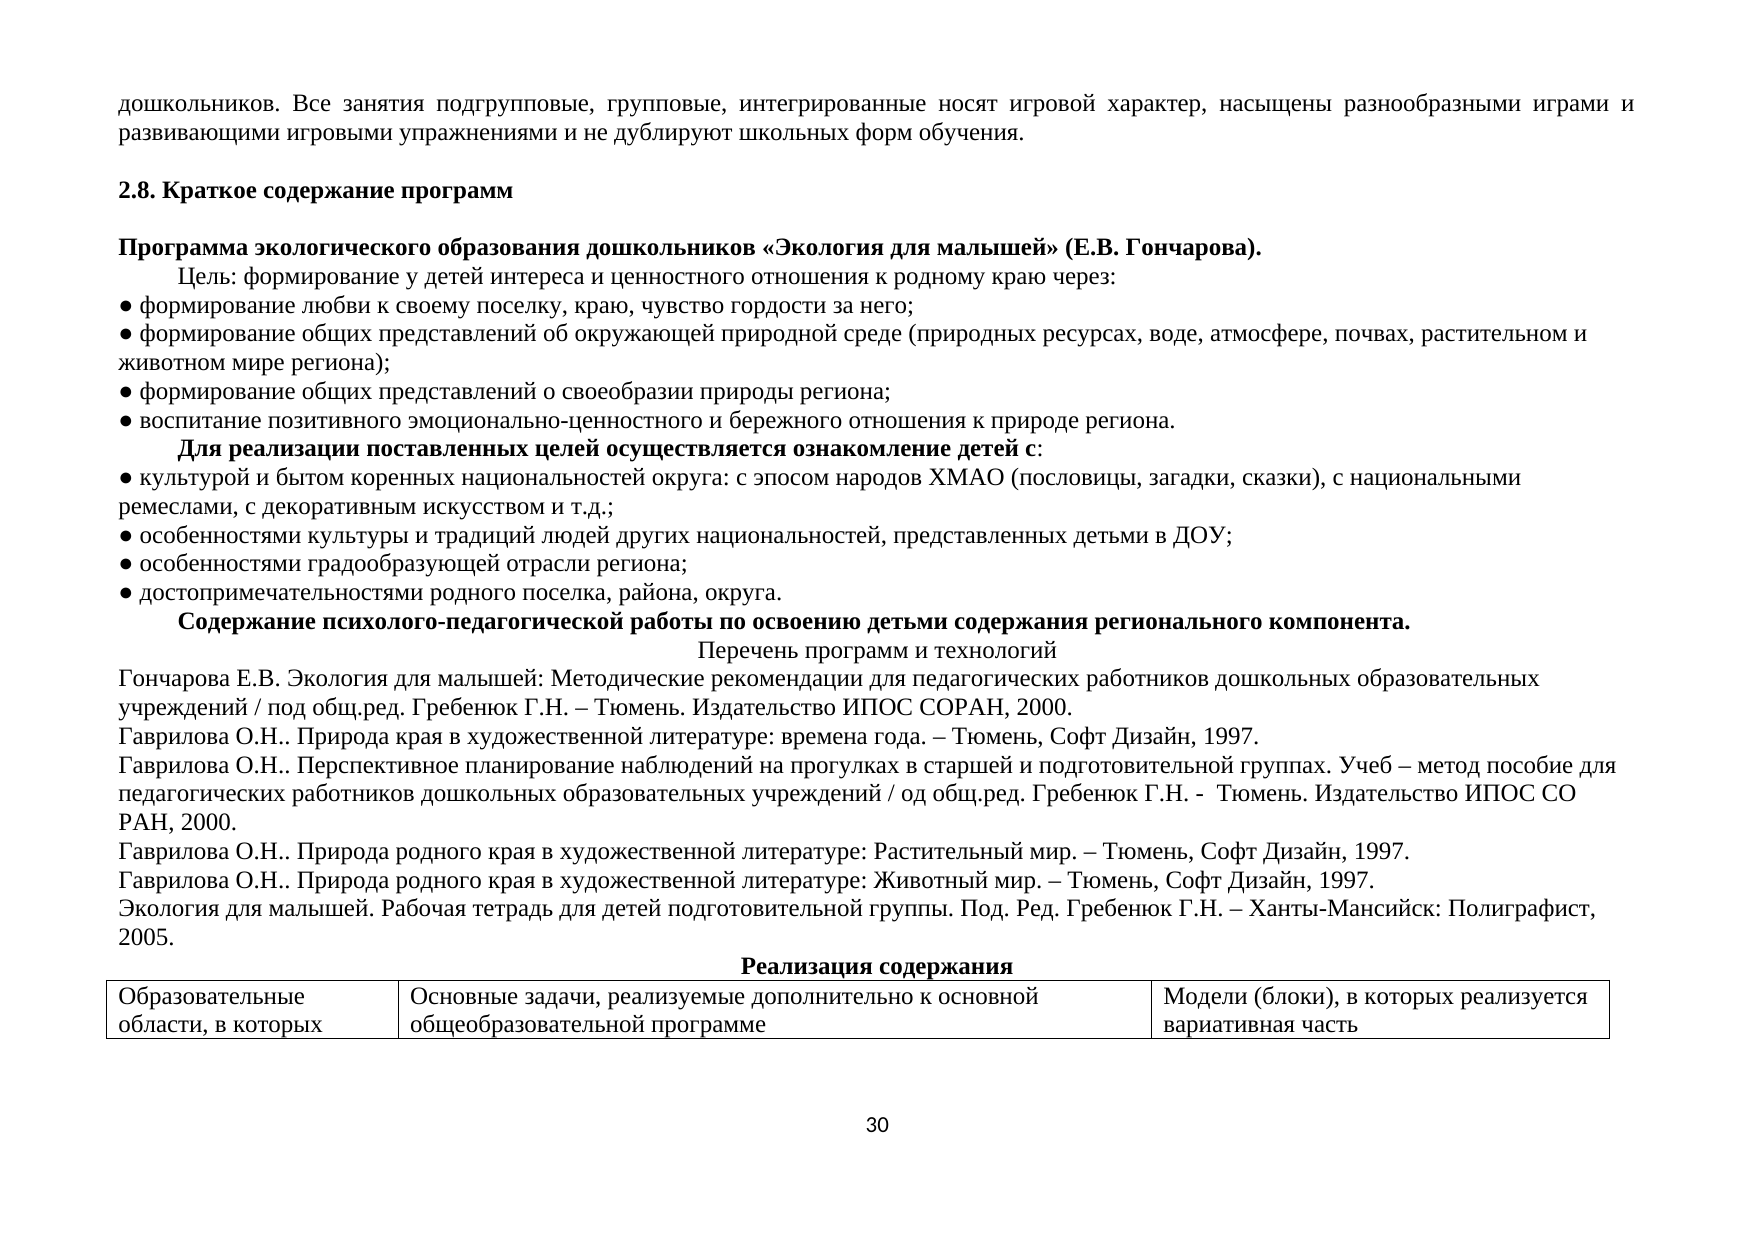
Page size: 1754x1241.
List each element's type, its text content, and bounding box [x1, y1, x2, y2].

text Содержание психолого-педагогической работы по освоению детьми содержания регионального компонента. [118, 606, 1636, 635]
text Реализация содержания [118, 951, 1636, 980]
text Для реализации поставленных целей осуществляется ознакомление детей с: [118, 433, 1636, 462]
text Программа экологического образования дошкольников «Экология для малышей» (Е.В. Гончарова). [118, 232, 1636, 261]
text Гаврилова О.Н.. Перспективное планирование наблюдений на прогулках в старшей и подготовительной группах. Учеб – метод пособие для педагогических работников дошкольных образовательных учреждений / од общ.ред. Гребенюк Г.Н. - Тюмень. Издательство ИПОС СО РАН, 2000. [118, 750, 1636, 836]
text Экология для малышей. Рабочая тетрадь для детей подготовительной группы. Под. Ред. Гребенюк Г.Н. – Ханты-Мансийск: Полиграфист, 2005. [118, 893, 1636, 951]
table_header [1152, 981, 1609, 1038]
text Гаврилова О.Н.. Природа края в художественной литературе: времена года. – Тюмень, Софт Дизайн, 1997. [118, 721, 1636, 750]
text ● особенностями культуры и традиций людей других национальностей, представленных детьми в ДОУ; [118, 520, 1636, 548]
text ● культурой и бытом коренных национальностей округа: с эпосом народов ХМАО (пословицы, загадки, сказки), с национальными ремеслами, с декоративным искусством и т.д.; [118, 462, 1636, 520]
text 2.8. Краткое содержание программ [118, 175, 1636, 203]
text Цель: формирование у детей интереса и ценностного отношения к родному краю через: [118, 261, 1636, 290]
text ● формирование любви к своему поселку, краю, чувство гордости за него; [118, 290, 1636, 318]
text Гончарова Е.В. Экология для малышей: Методические рекомендации для педагогических работников дошкольных образовательных учреждений / под общ.ред. Гребенюк Г.Н. – Тюмень. Издательство ИПОС СОРАН, 2000. [118, 663, 1636, 721]
text ● формирование общих представлений о своеобразии природы региона; [118, 376, 1636, 405]
text Гаврилова О.Н.. Природа родного края в художественной литературе: Растительный мир. – Тюмень, Софт Дизайн, 1997. [118, 836, 1636, 865]
text ● воспитание позитивного эмоционально-ценностного и бережного отношения к природе региона. [118, 405, 1636, 433]
text Гаврилова О.Н.. Природа родного края в художественной литературе: Животный мир. – Тюмень, Софт Дизайн, 1997. [118, 865, 1636, 893]
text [118, 88, 1636, 146]
text ● достопримечательностями родного поселка, района, округа. [118, 577, 1636, 606]
text ● формирование общих представлений об окружающей природной среде (природных ресурсах, воде, атмосфере, почвах, растительном и животном мире региона); [118, 318, 1636, 376]
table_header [399, 981, 1151, 1038]
text ● особенностями градообразующей отрасли региона; [118, 548, 1636, 577]
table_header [107, 981, 398, 1038]
text Перечень программ и технологий [118, 635, 1636, 663]
